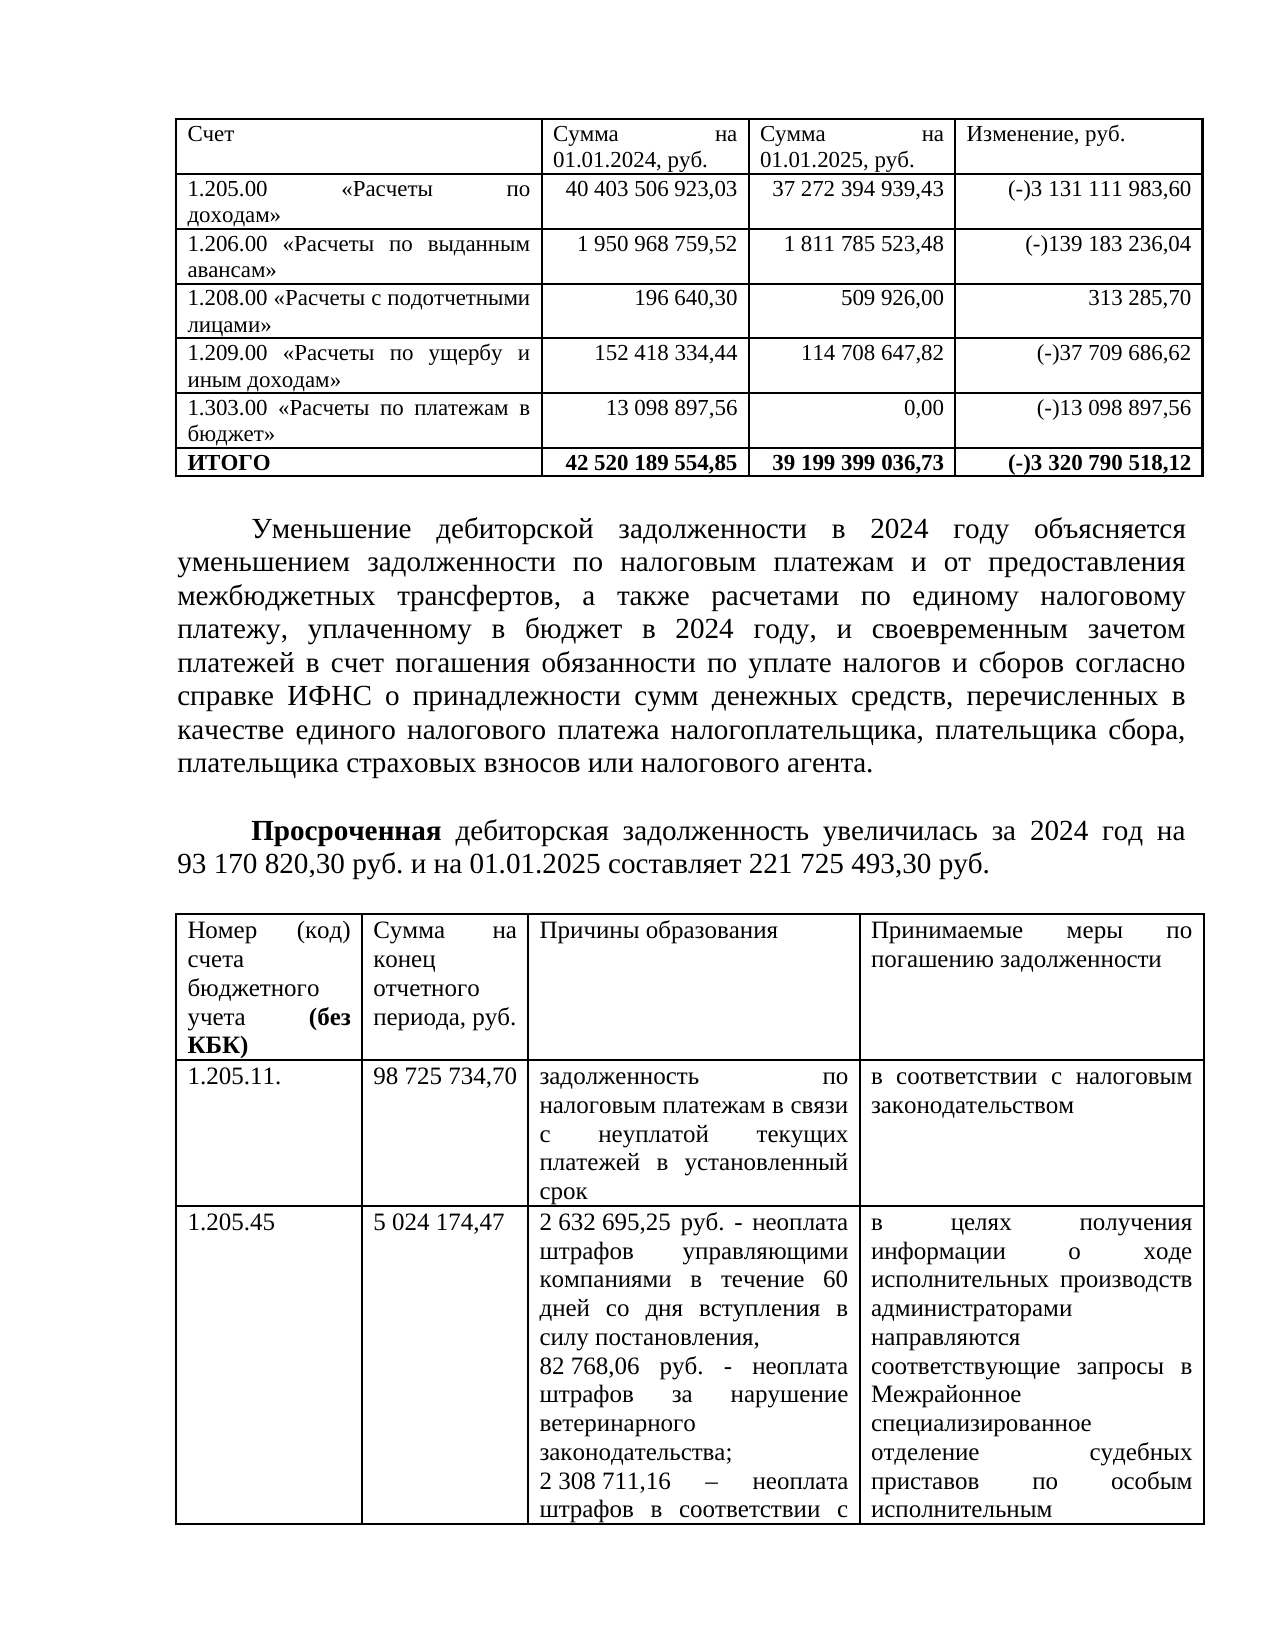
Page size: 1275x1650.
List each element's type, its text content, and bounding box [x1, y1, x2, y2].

table_cell (-)3 320 790 518,12 [956, 449, 1201, 475]
table_cell 1.205.00 «Расчеты по доходам» [177, 175, 541, 228]
table_header Сумма на 01.01.2024, руб. [543, 120, 748, 173]
table_cell 1.303.00 «Расчеты по платежам в бюджет» [177, 394, 541, 447]
text Уменьшение дебиторской задолженности в 2024 году объясняется уменьшением задолженности по налоговым платежам и от предоставления межбюджетных трансфертов, а также расчетами по единому налоговому платежу, уплаченному в бюджет в 2024 году, и своевременным зачетом платежей в счет погашения обязанности по уплате налогов и сборов согласно справке ИФНС о принадлежности сумм денежных средств, перечисленных в качестве единого налогового платежа налогоплательщика, плательщика сбора, плательщика страховых взносов или налогового агента. [177, 511, 1186, 779]
table_cell (-)139 183 236,04 [956, 230, 1201, 282]
table_cell 40 403 506 923,03 [543, 175, 748, 228]
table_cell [861, 1207, 1203, 1523]
table_cell 1 950 968 759,52 [543, 230, 748, 282]
table_cell 196 640,30 [543, 285, 748, 337]
table_cell 0,00 [750, 394, 954, 447]
table_cell 1.206.00 «Расчеты по выданным авансам» [177, 230, 541, 282]
table_cell 1.205.45 [177, 1207, 361, 1523]
table_cell 37 272 394 939,43 [750, 175, 954, 228]
table_cell 39 199 399 036,73 [750, 449, 954, 475]
table_cell 152 418 334,44 [543, 339, 748, 392]
table_cell 13 098 897,56 [543, 394, 748, 447]
table_header Изменение, руб. [956, 120, 1201, 173]
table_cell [529, 1207, 859, 1523]
table_header Принимаемые меры по погашению задолженности [861, 915, 1203, 1059]
table_header Номер (код) счета бюджетного учета (без КБК) [177, 915, 361, 1059]
table_header Сумма на конец отчетного периода, руб. [363, 915, 527, 1059]
table_cell 1 811 785 523,48 [750, 230, 954, 282]
text Просроченная дебиторская задолженность увеличилась за 2024 год на 93 170 820,30 руб. и на 01.01.2025 составляет 221 725 493,30 руб. [177, 813, 1186, 880]
table_cell 509 926,00 [750, 285, 954, 337]
table_cell ИТОГО [177, 449, 541, 475]
table_cell (-)13 098 897,56 [956, 394, 1201, 447]
table_cell 114 708 647,82 [750, 339, 954, 392]
table_cell 5 024 174,47 [363, 1207, 527, 1523]
table_cell 1.209.00 «Расчеты по ущербу и иным доходам» [177, 339, 541, 392]
table_cell 42 520 189 554,85 [543, 449, 748, 475]
table_cell (-)37 709 686,62 [956, 339, 1201, 392]
table_cell 1.205.11. [177, 1061, 361, 1205]
table_cell в соответствии с налоговым законодательством [861, 1061, 1203, 1205]
table_header Счет [177, 120, 541, 173]
table_cell (-)3 131 111 983,60 [956, 175, 1201, 228]
table_cell задолженность по налоговым платежам в связи с неуплатой текущих платежей в установленный срок [529, 1061, 859, 1205]
table_cell 98 725 734,70 [363, 1061, 527, 1205]
table_cell 313 285,70 [956, 285, 1201, 337]
table_cell 1.208.00 «Расчеты с подотчетными лицами» [177, 285, 541, 337]
table_header Сумма на 01.01.2025, руб. [750, 120, 954, 173]
table_header Причины образования [529, 915, 859, 1059]
